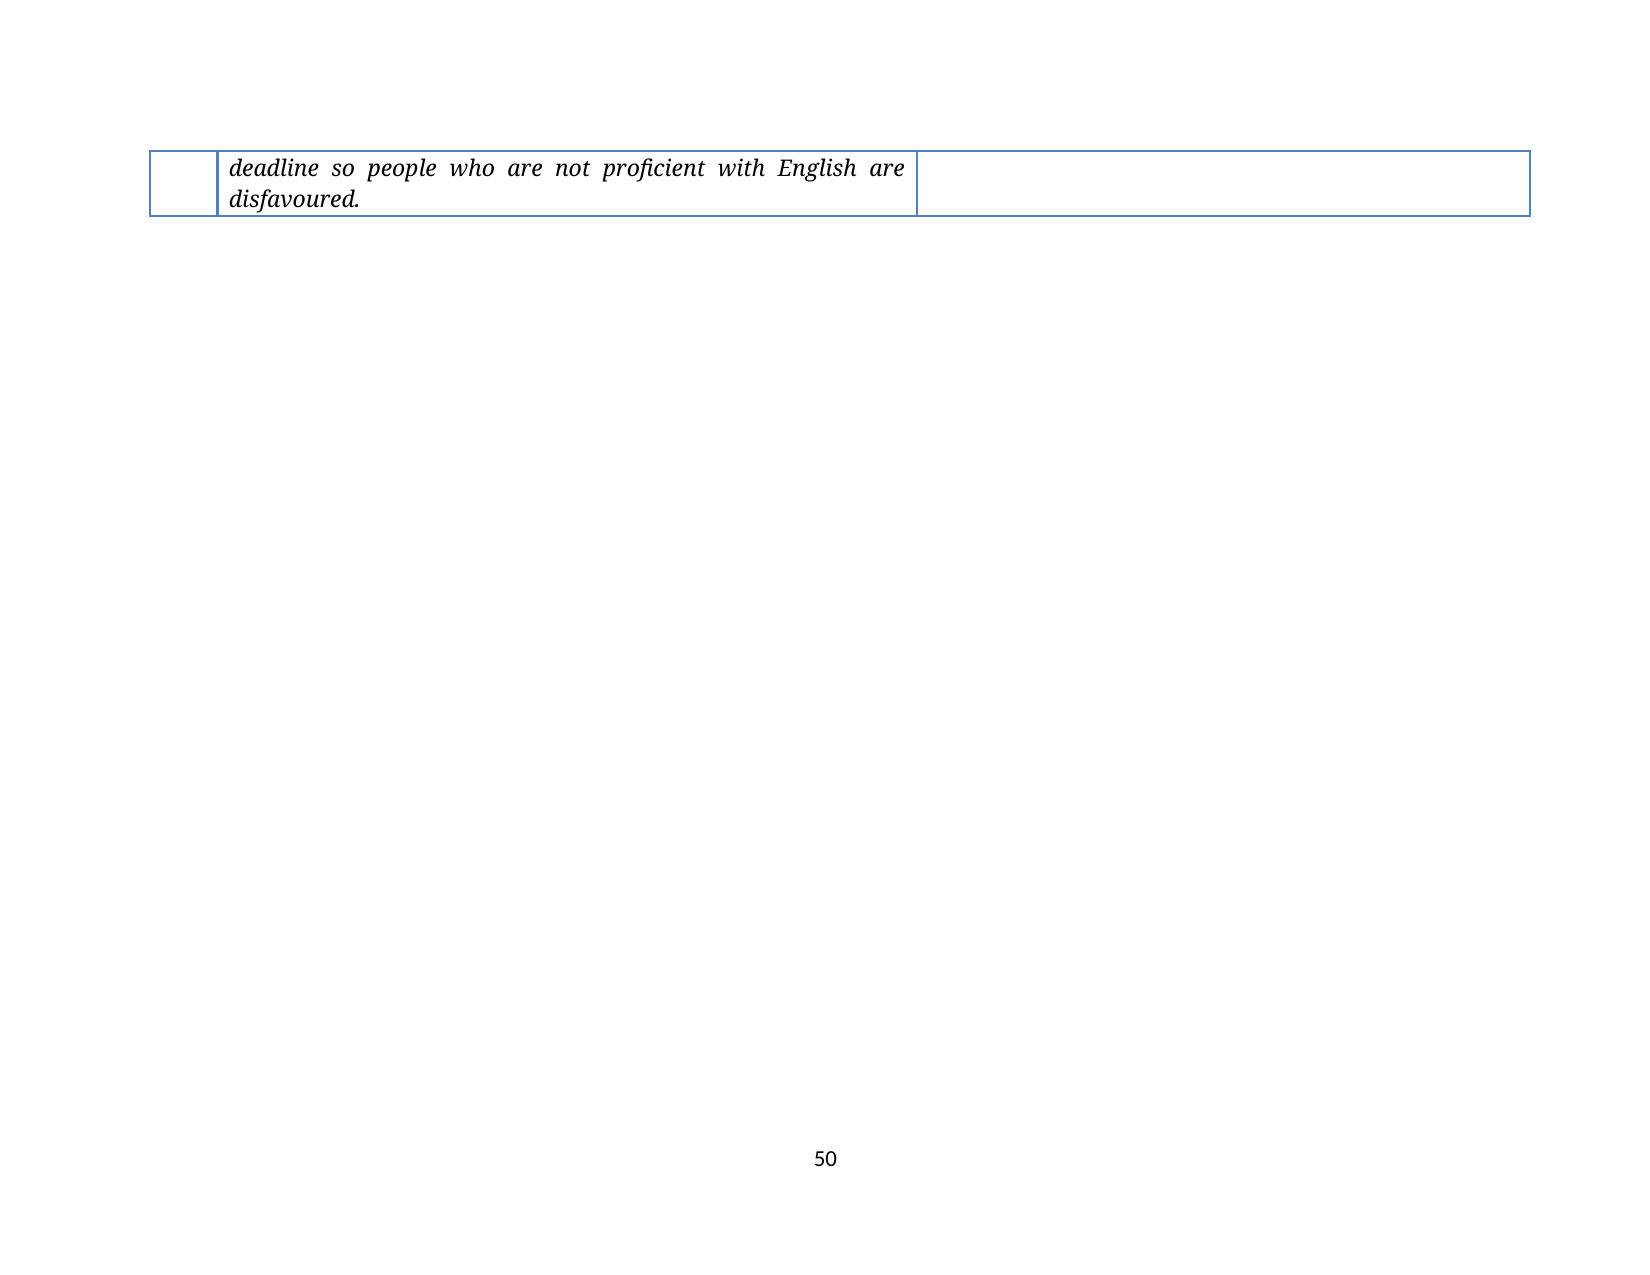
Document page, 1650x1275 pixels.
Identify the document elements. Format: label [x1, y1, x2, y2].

table_cell [151, 152, 216, 214]
table_cell [219, 152, 916, 214]
table_cell [918, 152, 1529, 214]
